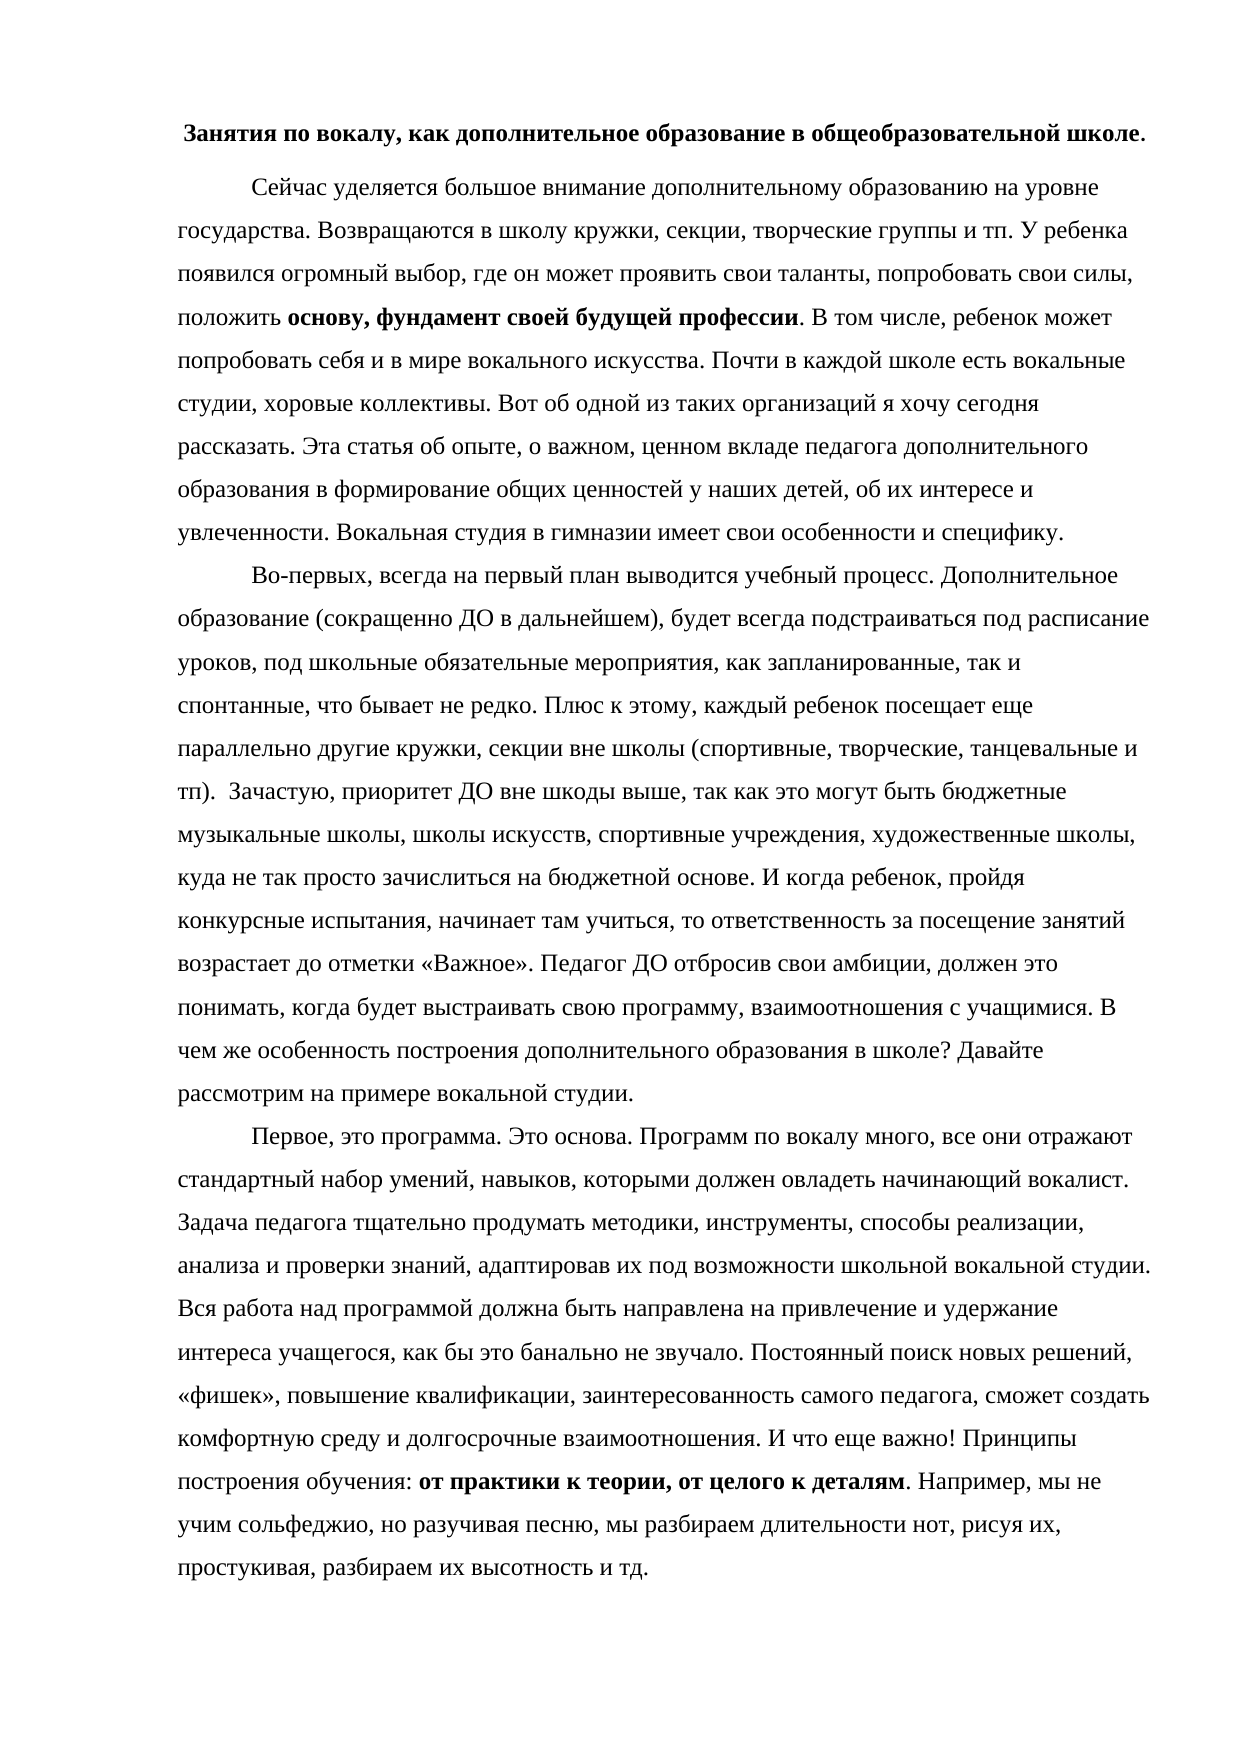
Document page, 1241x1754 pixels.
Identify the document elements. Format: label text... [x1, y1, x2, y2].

text Сейчас уделяется большое внимание дополнительному образованию на уровне государства. Возвращаются в школу кружки, секции, творческие группы и тп. У ребенка появился огромный выбор, где он может проявить свои таланты, попробовать свои силы, положить основу, фундамент своей будущей профессии. В том числе, ребенок может попробовать себя и в мире вокального искусства. Почти в каждой школе есть вокальные студии, хоровые коллективы. Вот об одной из таких организаций я хочу сегодня рассказать. Эта статья об опыте, о важном, ценном вкладе педагога дополнительного образования в формирование общих ценностей у наших детей, об их интересе и увлеченности. Вокальная студия в гимназии имеет свои особенности и специфику. [177, 172, 1152, 546]
text Во-первых, всегда на первый план выводится учебный процесс. Дополнительное образование (сокращенно ДО в дальнейшем), будет всегда подстраиваться под расписание уроков, под школьные обязательные мероприятия, как запланированные, так и спонтанные, что бывает не редко. Плюс к этому, каждый ребенок посещает еще параллельно другие кружки, секции вне школы (спортивные, творческие, танцевальные и тп). Зачастую, приоритет ДО вне шкоды выше, так как это могут быть бюджетные музыкальные школы, школы искусств, спортивные учреждения, художественные школы, куда не так просто зачислиться на бюджетной основе. И когда ребенок, пройдя конкурсные испытания, начинает там учиться, то ответственность за посещение занятий возрастает до отметки «Важное». Педагог ДО отбросив свои амбиции, должен это понимать, когда будет выстраивать свою программу, взаимоотношения с учащимися. В чем же особенность построения дополнительного образования в школе? Давайте рассмотрим на примере вокальной студии. [177, 560, 1152, 1107]
text Занятия по вокалу, как дополнительное образование в общеобразовательной школе. [177, 118, 1152, 147]
text Первое, это программа. Это основа. Программ по вокалу много, все они отражают стандартный набор умений, навыков, которыми должен овладеть начинающий вокалист. Задача педагога тщательно продумать методики, инструменты, способы реализации, анализа и проверки знаний, адаптировав их под возможности школьной вокальной студии. Вся работа над программой должна быть направлена на привлечение и удержание интереса учащегося, как бы это банально не звучало. Постоянный поиск новых решений, «фишек», повышение квалификации, заинтересованность самого педагога, сможет создать комфортную среду и долгосрочные взаимоотношения. И что еще важно! Принципы построения обучения: от практики к теории, от целого к деталям. Например, мы не учим сольфеджио, но разучивая песню, мы разбираем длительности нот, рисуя их, простукивая, разбираем их высотность и тд. [177, 1121, 1152, 1581]
